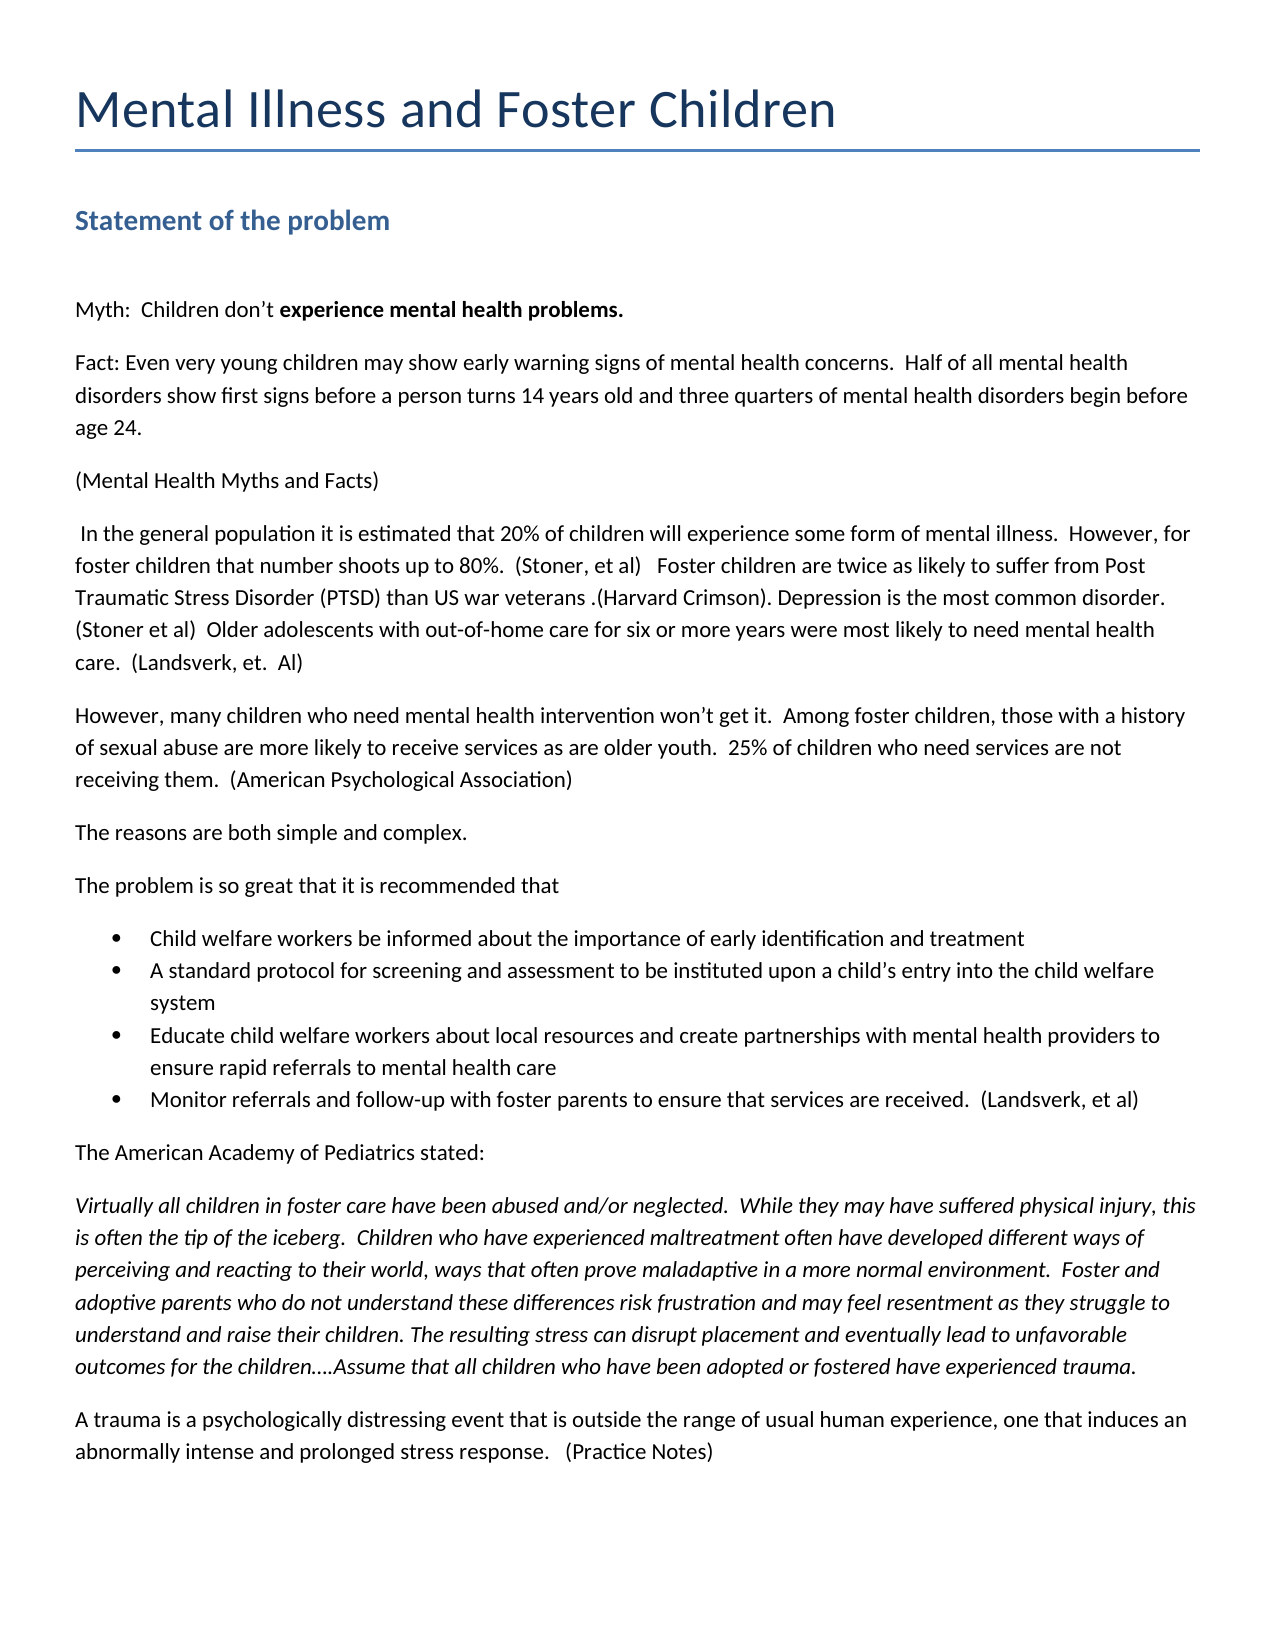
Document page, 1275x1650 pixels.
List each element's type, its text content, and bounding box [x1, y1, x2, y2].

title Mental Illness and Foster Children [75, 75, 1200, 149]
list Educate child welfare workers about local resources and create partnerships with mental health providers to ensure rapid referrals to mental health care [112, 1021, 1200, 1081]
text The American Academy of Pediatrics stated: [75, 1138, 1200, 1166]
text Myth: Children don’t experience mental health problems. [75, 296, 1200, 323]
text (Mental Health Myths and Facts) [75, 466, 1200, 494]
list Monitor referrals and follow-up with foster parents to ensure that services are received. (Landsverk, et al) [112, 1085, 1200, 1113]
text Fact: Even very young children may show early warning signs of mental health concerns. Half of all mental health disorders show first signs before a person turns 14 years old and three quarters of mental health disorders begin before age 24. [75, 348, 1200, 441]
text However, many children who need mental health intervention won’t get it. Among foster children, those with a history of sexual abuse are more likely to receive services as are older youth. 25% of children who need services are not receiving them. (American Psychological Association) [75, 701, 1200, 793]
subtitle Statement of the problem [75, 202, 1200, 237]
text A trauma is a psychologically distressing event that is outside the range of usual human experience, one that induces an abnormally intense and prolonged stress response. (Practice Notes) [75, 1405, 1200, 1465]
list A standard protocol for screening and assessment to be instituted upon a child’s entry into the child welfare system [112, 956, 1200, 1017]
text In the general population it is estimated that 20% of children will experience some form of mental illness. However, for foster children that number shoots up to 80%. (Stoner, et al) Foster children are twice as likely to suffer from Post Traumatic Stress Disorder (PTSD) than US war veterans .(Harvard Crimson). Depression is the most common disorder. (Stoner et al) Older adolescents with out-of-home care for six or more years were most likely to need mental health care. (Landsverk, et. Al) [75, 519, 1200, 676]
text The reasons are both simple and complex. [75, 818, 1200, 846]
text The problem is so great that it is recommended that [75, 871, 1200, 899]
text Virtually all children in foster care have been abused and/or neglected. While they may have suffered physical injury, this is often the tip of the iceberg. Children who have experienced maltreatment often have developed different ways of perceiving and reacting to their world, ways that often prove maladaptive in a more normal environment. Foster and adoptive parents who do not understand these differences risk frustration and may feel resentment as they struggle to understand and raise their children. The resulting stress can disrupt placement and eventually lead to unfavorable outcomes for the children….Assume that all children who have been adopted or fostered have experienced trauma. [75, 1191, 1200, 1380]
list Child welfare workers be informed about the importance of early identification and treatment [112, 924, 1200, 952]
